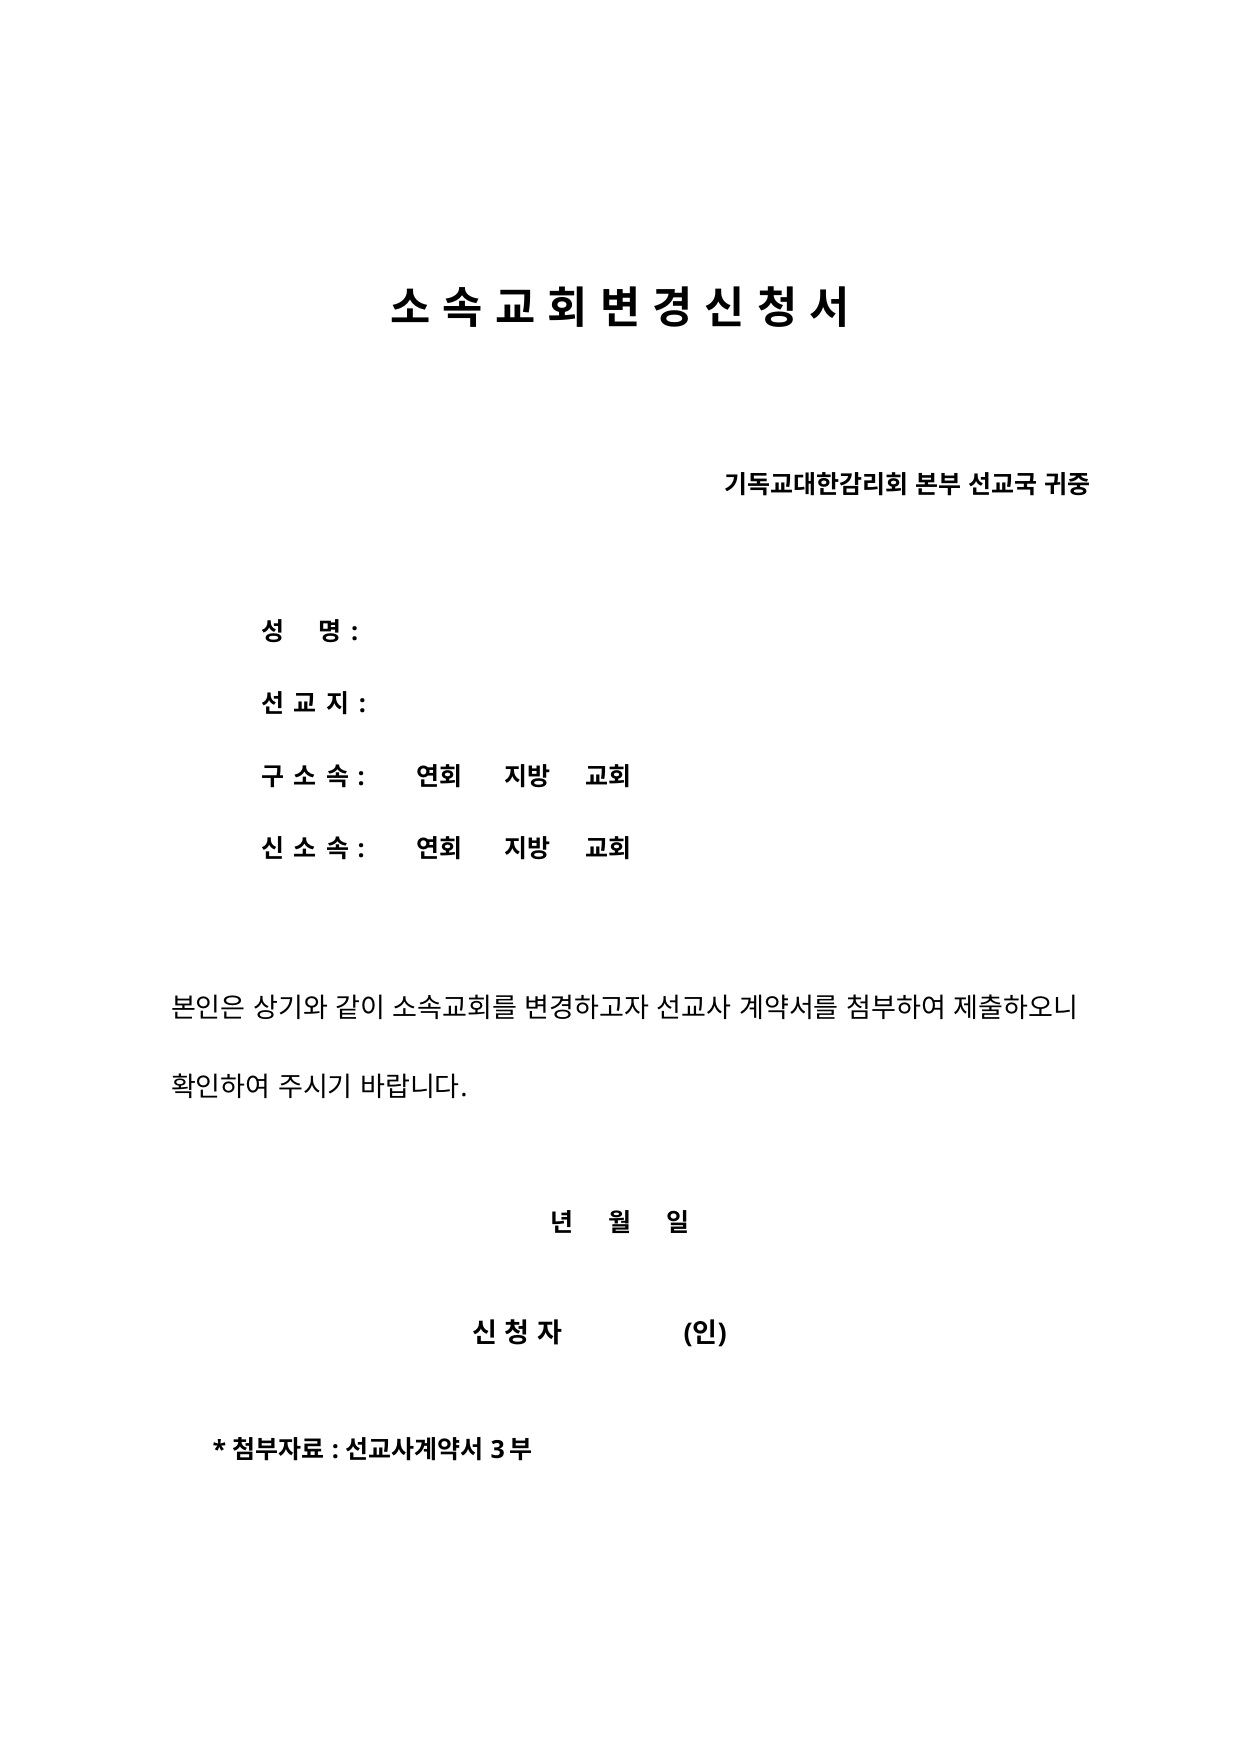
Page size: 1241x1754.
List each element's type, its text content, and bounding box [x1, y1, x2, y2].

text 신 청 자 (인) [212, 1311, 986, 1351]
text 년 월 일 [150, 1203, 1090, 1239]
text * 첨부자료 : 선교사계약서 3부 [212, 1429, 986, 1466]
text 신 소 속 : 연회 지방 교회 [202, 829, 1090, 865]
text 기독교대한감리회 본부 선교국 귀중 [150, 464, 1090, 501]
text 본인은 상기와 같이 소속교회를 변경하고자 선교사 계약서를 첨부하여 제출하오니 확인하여 주시기 바랍니다. [171, 986, 1090, 1104]
text 성 명 : [202, 611, 1090, 647]
text 선 교 지 : [202, 684, 1090, 720]
text 소 속 교 회 변 경 신 청 서 [150, 272, 1090, 336]
text 구 소 속 : 연회 지방 교회 [202, 756, 1090, 792]
